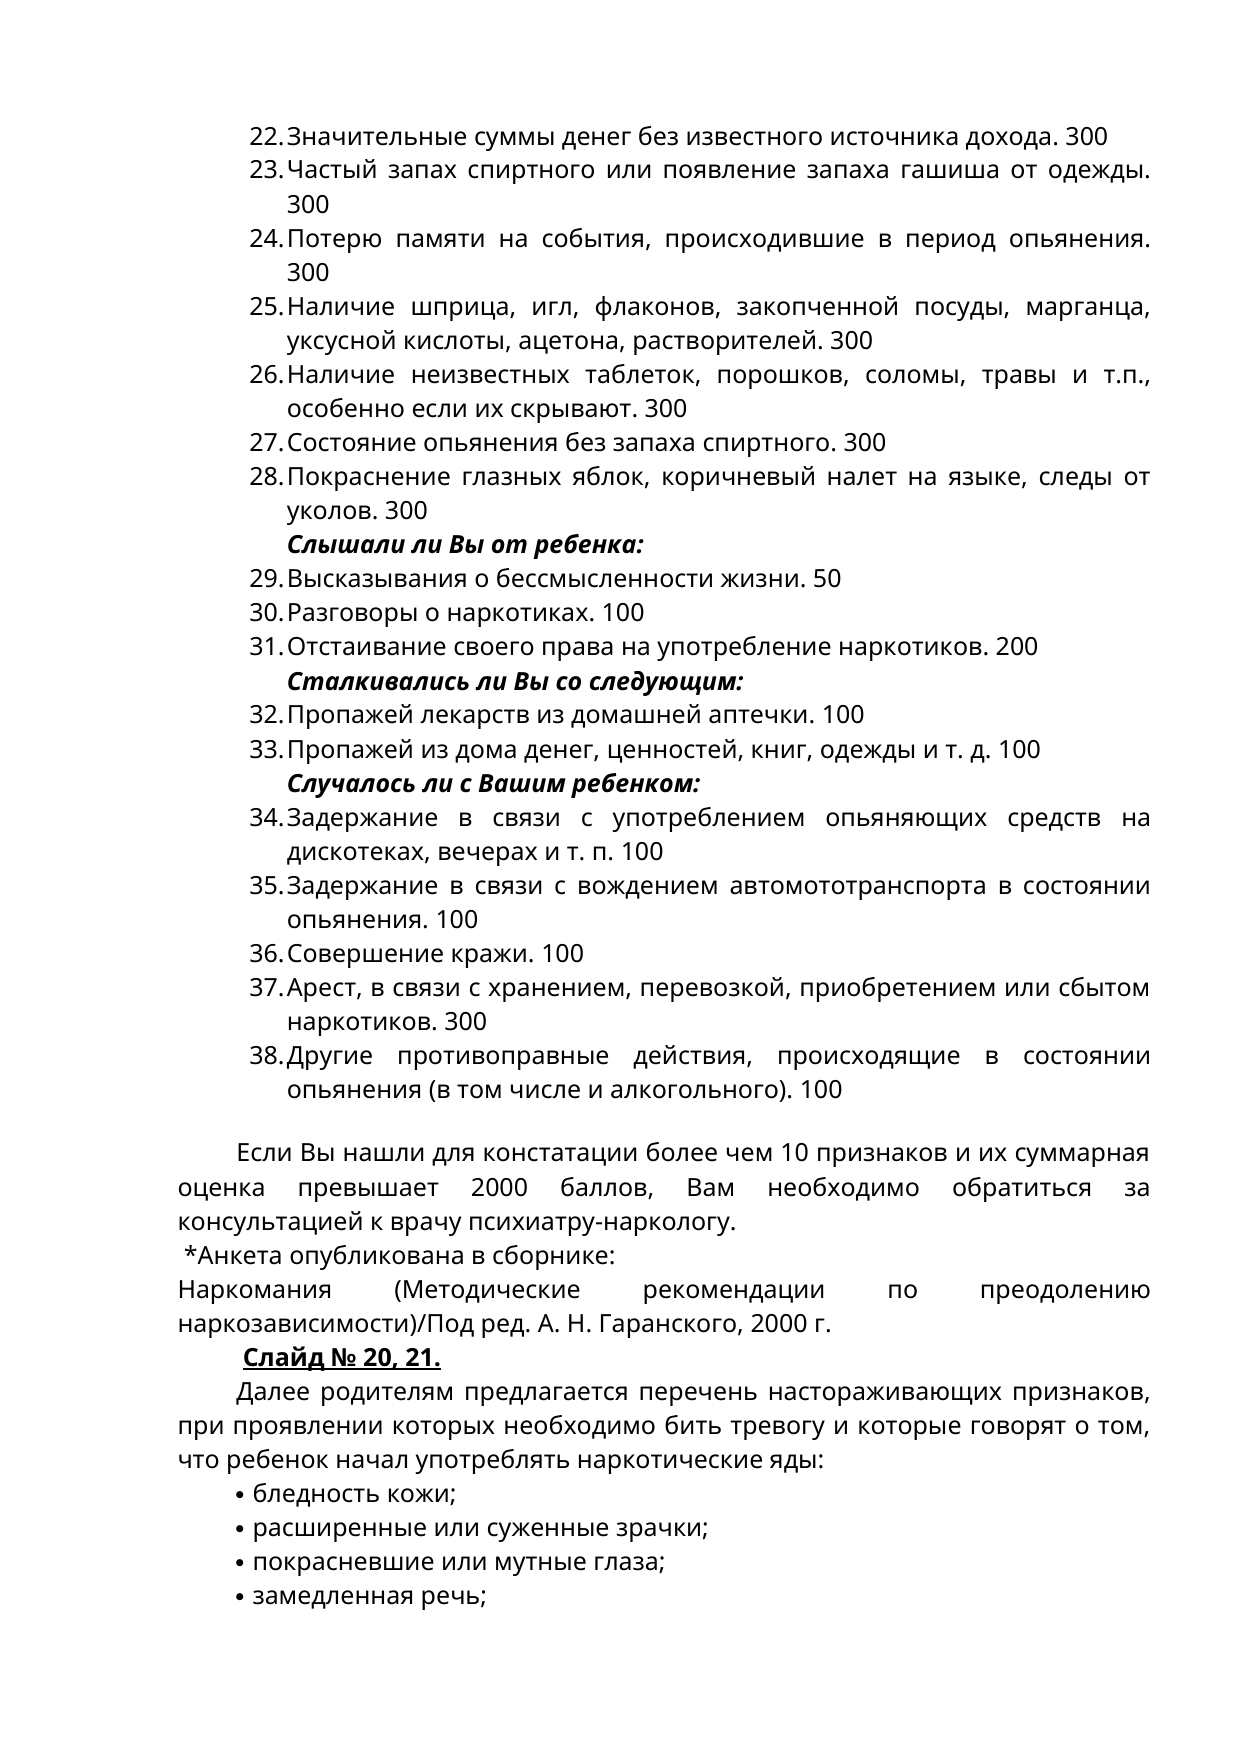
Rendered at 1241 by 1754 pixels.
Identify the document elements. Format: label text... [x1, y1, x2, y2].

list Задержание в связи с употреблением опьяняющих средств на дискотеках, вечерах и т. п. 100 [249, 799, 1152, 867]
list Отстаивание своего права на употребление наркотиков. 200 [249, 629, 1152, 663]
text Далее родителям предлагается перечень настораживающих признаков, при проявлении которых необходимо бить тревогу и которые говорят о том, что ребенок начал употреблять наркотические яды: [177, 1373, 1152, 1476]
list замедленная речь; [177, 1578, 1152, 1612]
list Наличие шприца, игл, флаконов, закопченной посуды, марганца, уксусной кислоты, ацетона, растворителей. 300 [249, 288, 1152, 357]
text *Анкета опубликована в сборнике: [177, 1237, 1152, 1271]
list Состояние опьянения без запаха спиртного. 300 [249, 425, 1152, 459]
list Другие противоправные действия, происходящие в состоянии опьянения (в том числе и алкогольного). 100 [249, 1038, 1152, 1106]
list Потерю памяти на события, происходившие в период опьянения. 300 [249, 220, 1152, 288]
list бледность кожи; [177, 1476, 1152, 1510]
text Слышали ли Вы от ребенка: [287, 527, 1152, 561]
list Пропажей из дома денег, ценностей, книг, одежды и т. д. 100 [249, 731, 1152, 765]
text Если Вы нашли для констатации более чем 10 признаков и их суммарная оценка превышает 2000 баллов, Вам необходимо обратиться за консультацией к врачу психиатру-наркологу. [177, 1135, 1152, 1237]
text Случалось ли с Вашим ребенком: [287, 765, 1152, 799]
text Слайд № 20, 21. [177, 1339, 1152, 1373]
text Сталкивались ли Вы со следующим: [287, 663, 1152, 697]
list покрасневшие или мутные глаза; [177, 1544, 1152, 1578]
list расширенные или суженные зрачки; [177, 1510, 1152, 1544]
list Арест, в связи с хранением, перевозкой, приобретением или сбытом наркотиков. 300 [249, 970, 1152, 1038]
list Высказывания о бессмысленности жизни. 50 [249, 561, 1152, 595]
list Совершение кражи. 100 [249, 936, 1152, 970]
text Наркомания (Методические рекомендации по преодолению наркозависимости)/Под ред. А. Н. Гаранского, 2000 г. [177, 1271, 1152, 1339]
list Частый запах спиртного или появление запаха гашиша от одежды. 300 [249, 152, 1152, 220]
list Покраснение глазных яблок, коричневый налет на языке, следы от уколов. 300 [249, 459, 1152, 527]
list Пропажей лекарств из домашней аптечки. 100 [249, 697, 1152, 731]
list Задержание в связи с вождением автомототранспорта в состоянии опьянения. 100 [249, 867, 1152, 936]
list Наличие неизвестных таблеток, порошков, соломы, травы и т.п., особенно если их скрывают. 300 [249, 357, 1152, 425]
list Значительные суммы денег без известного источника дохода. 300 [249, 118, 1152, 152]
list Разговоры о наркотиках. 100 [249, 595, 1152, 629]
